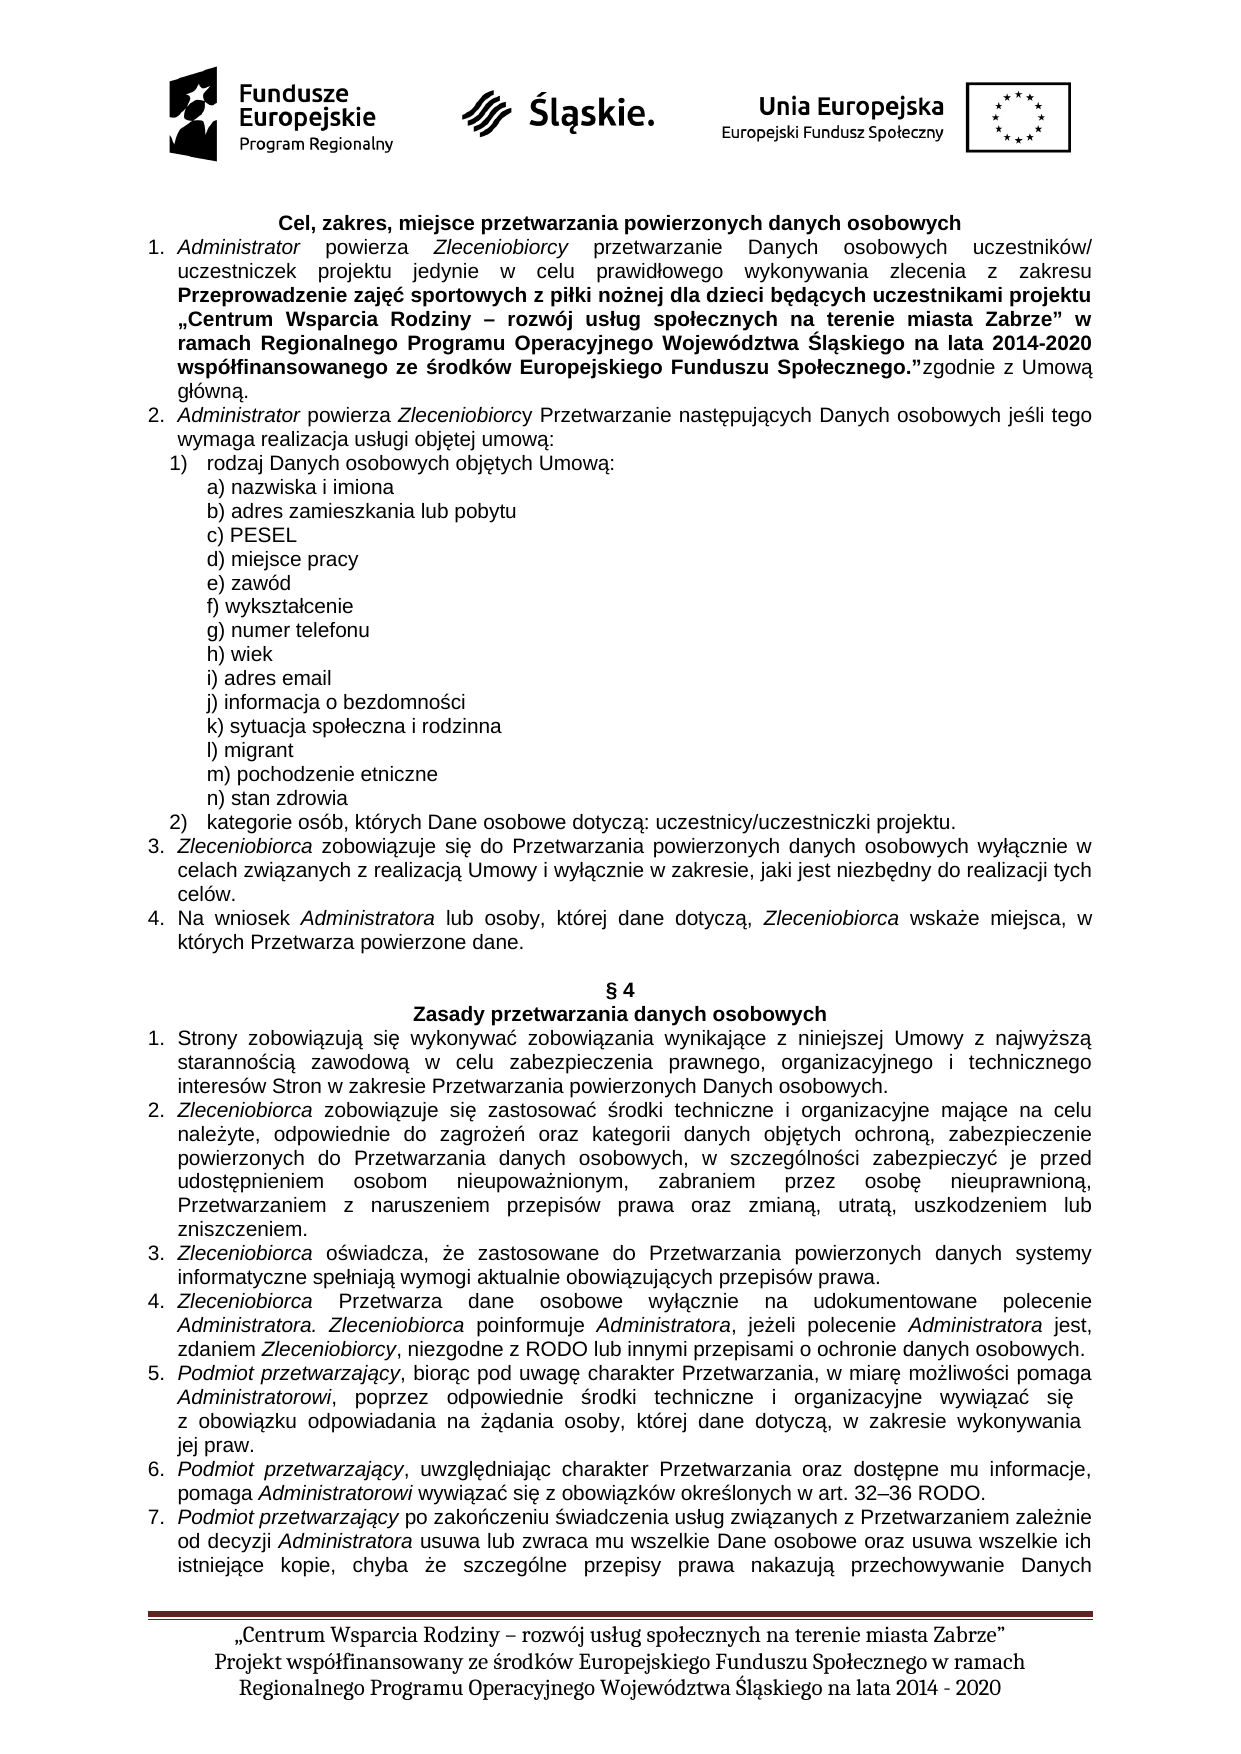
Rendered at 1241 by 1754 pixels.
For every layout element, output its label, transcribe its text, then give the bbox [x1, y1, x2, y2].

list Podmiot przetwarzający, biorąc pod uwagę charakter Przetwarzania, w miarę możliwości pomaga Administratorowi, poprzez odpowiednie środki techniczne i organizacyjne wywiązać się z obowiązku odpowiadania na żądania osoby, której dane dotyczą, w zakresie wykonywania jej praw. [148, 1361, 1093, 1457]
text n) stan zdrowia [207, 786, 1093, 810]
text m) pochodzenie etniczne [207, 762, 1093, 786]
text e) zawód [207, 570, 1093, 594]
list Administrator powierza Zleceniobiorcy Przetwarzanie następujących Danych osobowych jeśli tego wymaga realizacja usługi objętej umową: [148, 403, 1093, 451]
text i) adres email [207, 666, 1093, 690]
list Administrator powierza Zleceniobiorcy przetwarzanie Danych osobowych uczestników/ uczestniczek projektu jedynie w celu prawidłowego wykonywania zlecenia z zakresu Przeprowadzenie zajęć sportowych z piłki nożnej dla dzieci będących uczestnikami projektu „Centrum Wsparcia Rodziny – rozwój usług społecznych na terenie miasta Zabrze” w ramach Regionalnego Programu Operacyjnego Województwa Śląskiego na lata 2014-2020 współfinansowanego ze środków Europejskiego Funduszu Społecznego.”zgodnie z Umową główną. [148, 235, 1093, 403]
text d) miejsce pracy [207, 546, 1093, 570]
list Zleceniobiorca Przetwarza dane osobowe wyłącznie na udokumentowane polecenie Administratora. Zleceniobiorca poinformuje Administratora, jeżeli polecenie Administratora jest, zdaniem Zleceniobiorcy, niezgodne z RODO lub innymi przepisami o ochronie danych osobowych. [148, 1289, 1093, 1361]
picture [147, 44, 1093, 183]
text j) informacja o bezdomności [207, 690, 1093, 714]
text a) nazwiska i imiona [207, 474, 1093, 498]
list Zleceniobiorca zobowiązuje się do Przetwarzania powierzonych danych osobowych wyłącznie w celach związanych z realizacją Umowy i wyłącznie w zakresie, jaki jest niezbędny do realizacji tych celów. [148, 834, 1093, 906]
list Zleceniobiorca zobowiązuje się zastosować środki techniczne i organizacyjne mające na celu należyte, odpowiednie do zagrożeń oraz kategorii danych objętych ochroną, zabezpieczenie powierzonych do Przetwarzania danych osobowych, w szczególności zabezpieczyć je przed udostępnieniem osobom nieupoważnionym, zabraniem przez osobę nieuprawnioną, Przetwarzaniem z naruszeniem przepisów prawa oraz zmianą, utratą, uszkodzeniem lub zniszczeniem. [148, 1097, 1093, 1241]
text f) wykształcenie [207, 594, 1093, 618]
list Na wniosek Administratora lub osoby, której dane dotyczą, Zleceniobiorca wskaże miejsca, w których Przetwarza powierzone dane. [148, 906, 1093, 954]
list rodzaj Danych osobowych objętych Umową: [169, 451, 1093, 474]
text k) sytuacja społeczna i rodzinna [207, 714, 1093, 738]
text h) wiek [207, 642, 1093, 666]
list Podmiot przetwarzający, uwzględniając charakter Przetwarzania oraz dostępne mu informacje, pomaga Administratorowi wywiązać się z obowiązków określonych w art. 32–36 RODO. [148, 1457, 1093, 1505]
text Cel, zakres, miejsce przetwarzania powierzonych danych osobowych [148, 211, 1093, 235]
list kategorie osób, których Dane osobowe dotyczą: uczestnicy/uczestniczki projektu. [169, 810, 1093, 834]
text b) adres zamieszkania lub pobytu [207, 498, 1093, 522]
text c) PESEL [207, 522, 1093, 546]
list Zleceniobiorca oświadcza, że zastosowane do Przetwarzania powierzonych danych systemy informatyczne spełniają wymogi aktualnie obowiązujących przepisów prawa. [148, 1241, 1093, 1289]
text § 4 [148, 978, 1093, 1002]
text g) numer telefonu [207, 618, 1093, 642]
list Strony zobowiązują się wykonywać zobowiązania wynikające z niniejszej Umowy z najwyższą starannością zawodową w celu zabezpieczenia prawnego, organizacyjnego i technicznego interesów Stron w zakresie Przetwarzania powierzonych Danych osobowych. [148, 1026, 1093, 1097]
text Zasady przetwarzania danych osobowych [148, 1002, 1093, 1026]
text l) migrant [207, 738, 1093, 762]
